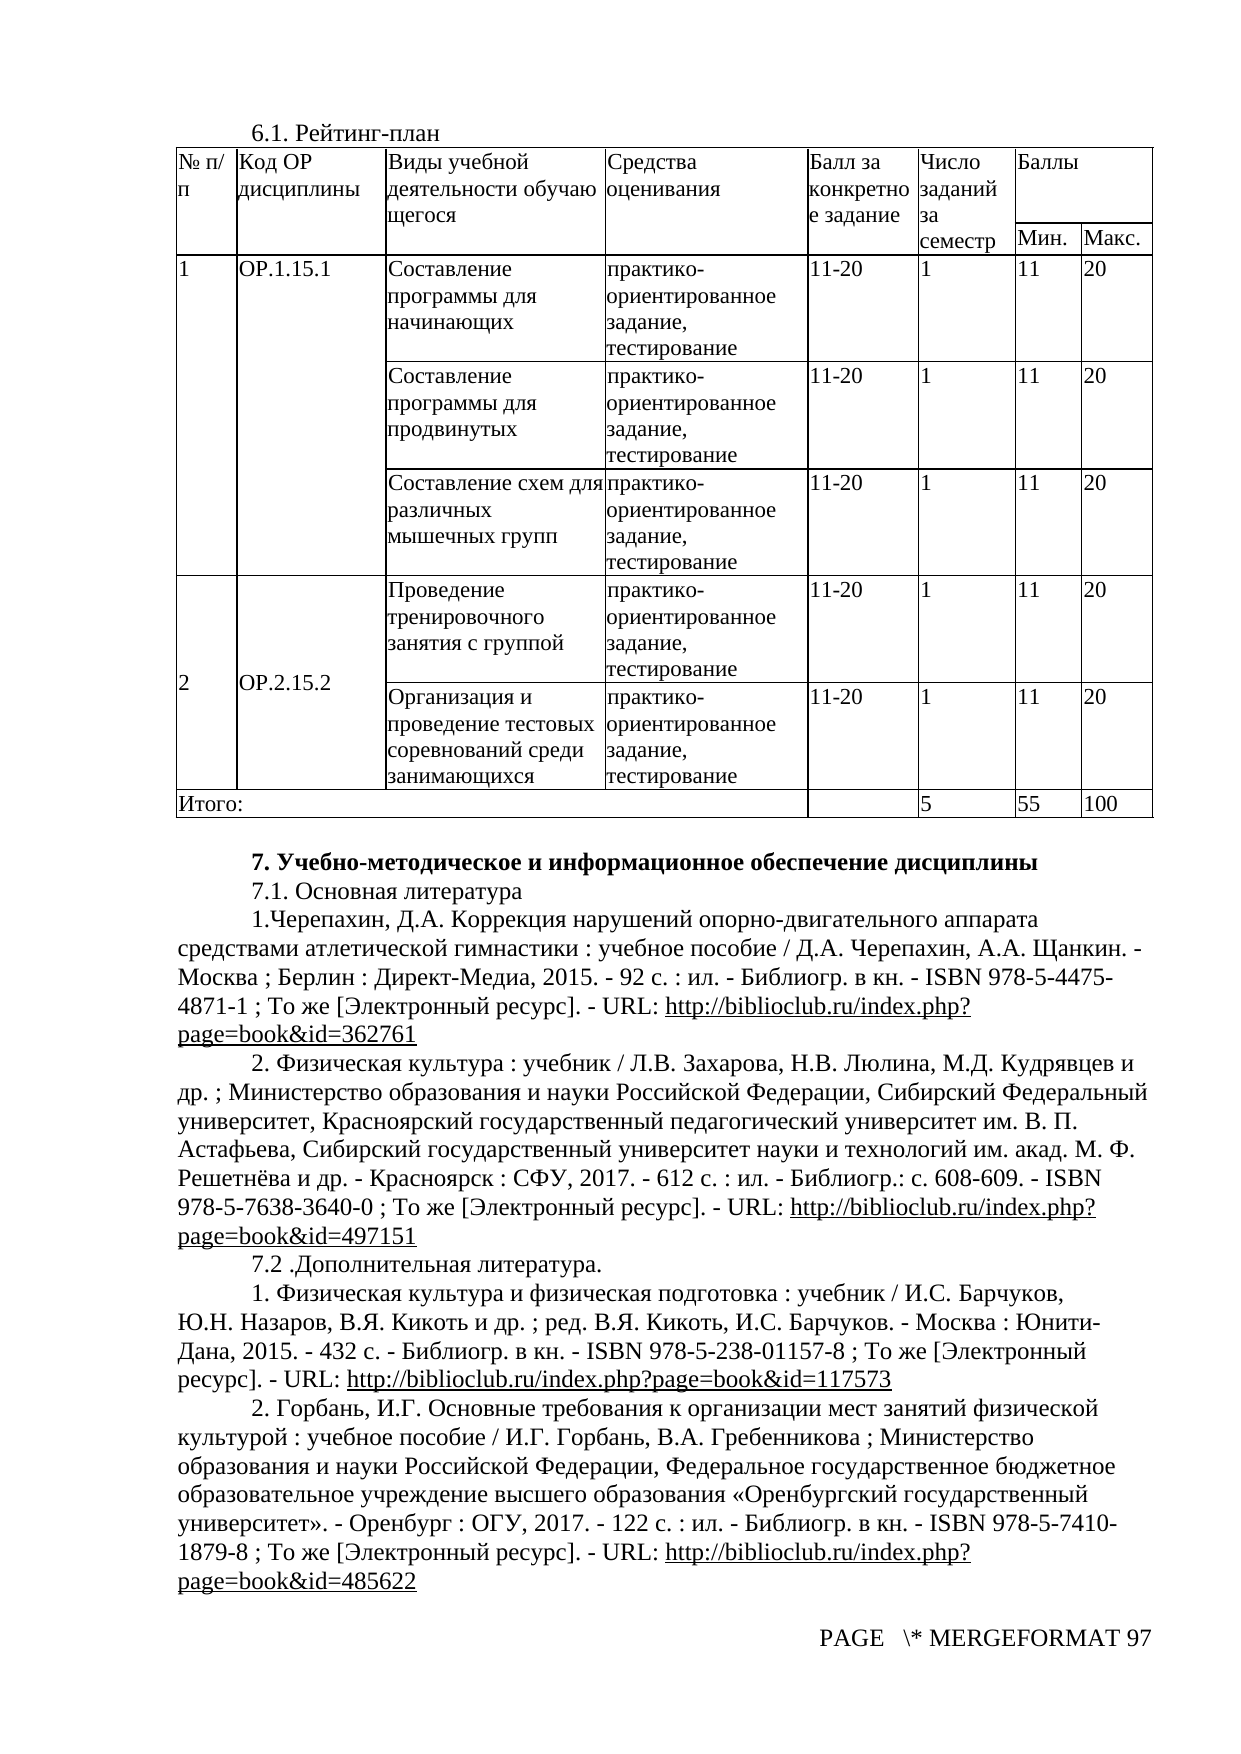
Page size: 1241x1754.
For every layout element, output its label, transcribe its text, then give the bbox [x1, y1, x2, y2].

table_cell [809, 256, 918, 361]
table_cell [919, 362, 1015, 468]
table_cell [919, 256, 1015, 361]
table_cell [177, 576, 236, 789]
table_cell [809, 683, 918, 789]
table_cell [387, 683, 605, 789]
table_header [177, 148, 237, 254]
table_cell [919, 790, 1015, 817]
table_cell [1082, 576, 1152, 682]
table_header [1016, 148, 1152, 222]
text 1.Черепахин, Д.А. Коррекция нарушений опорно-двигательного аппарата средствами атлетической гимнастики : учебное пособие / Д.А. Черепахин, А.А. Щанкин. - Москва ; Берлин : Директ-Медиа, 2015. - 92 с. : ил. - Библиогр. в кн. - ISBN 978-5-4475-4871-1 ; То же [Электронный ресурс]. - URL: http://biblioclub.ru/index.php?page=book&id=362761 [177, 904, 1152, 1048]
text 1. Физическая культура и физическая подготовка : учебник / И.С. Барчуков, Ю.Н. Назаров, В.Я. Кикоть и др. ; ред. В.Я. Кикоть, И.С. Барчуков. - Москва : Юнити-Дана, 2015. - 432 с. - Библиогр. в кн. - ISBN 978-5-238-01157-8 ; То же [Электронный ресурс]. - URL: http://biblioclub.ru/index.php?page=book&id=117573 [177, 1278, 1152, 1393]
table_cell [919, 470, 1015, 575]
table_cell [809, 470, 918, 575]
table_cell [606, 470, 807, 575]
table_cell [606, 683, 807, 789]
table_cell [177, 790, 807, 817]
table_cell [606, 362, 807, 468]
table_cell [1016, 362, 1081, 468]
text 6.1. Рейтинг-план [177, 118, 1152, 147]
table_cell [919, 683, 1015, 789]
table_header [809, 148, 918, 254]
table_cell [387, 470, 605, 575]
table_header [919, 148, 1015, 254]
text 7. Учебно-методическое и информационное обеспечение дисциплины [177, 847, 1152, 876]
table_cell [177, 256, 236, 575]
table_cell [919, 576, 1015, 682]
text 2. Физическая культура : учебник / Л.В. Захарова, Н.В. Люлина, М.Д. Кудрявцев и др. ; Министерство образования и науки Российской Федерации, Сибирский Федеральный университет, Красноярский государственный педагогический университет им. В. П. Астафьева, Сибирский государственный университет науки и технологий им. акад. М. Ф. Решетнёва и др. - Красноярск : СФУ, 2017. - 612 с. : ил. - Библиогр.: с. 608-609. - ISBN 978-5-7638-3640-0 ; То же [Электронный ресурс]. - URL: http://biblioclub.ru/index.php?page=book&id=497151 [177, 1048, 1152, 1249]
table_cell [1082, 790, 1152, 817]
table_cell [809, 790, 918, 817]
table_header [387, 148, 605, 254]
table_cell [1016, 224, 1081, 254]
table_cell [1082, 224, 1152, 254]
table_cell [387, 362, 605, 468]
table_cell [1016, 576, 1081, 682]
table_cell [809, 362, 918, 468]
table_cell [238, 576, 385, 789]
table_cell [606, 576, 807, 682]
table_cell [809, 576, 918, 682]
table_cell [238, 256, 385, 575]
text 7.1. Основная литература [177, 876, 1152, 904]
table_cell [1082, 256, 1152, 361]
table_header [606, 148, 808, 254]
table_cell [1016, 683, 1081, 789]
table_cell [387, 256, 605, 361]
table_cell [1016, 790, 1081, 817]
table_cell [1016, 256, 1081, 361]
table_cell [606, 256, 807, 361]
text 2. Горбань, И.Г. Основные требования к организации мест занятий физической культурой : учебное пособие / И.Г. Горбань, В.А. Гребенникова ; Министерство образования и науки Российской Федерации, Федеральное государственное бюджетное образовательное учреждение высшего образования «Оренбургский государственный университет». - Оренбург : ОГУ, 2017. - 122 с. : ил. - Библиогр. в кн. - ISBN 978-5-7410-1879-8 ; То же [Электронный ресурс]. - URL: http://biblioclub.ru/index.php?page=book&id=485622 [177, 1393, 1152, 1594]
text 7.2 .Дополнительная литература. [177, 1249, 1152, 1278]
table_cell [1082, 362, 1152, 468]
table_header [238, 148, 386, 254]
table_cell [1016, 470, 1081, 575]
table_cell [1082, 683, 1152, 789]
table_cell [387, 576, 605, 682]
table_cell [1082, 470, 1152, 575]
